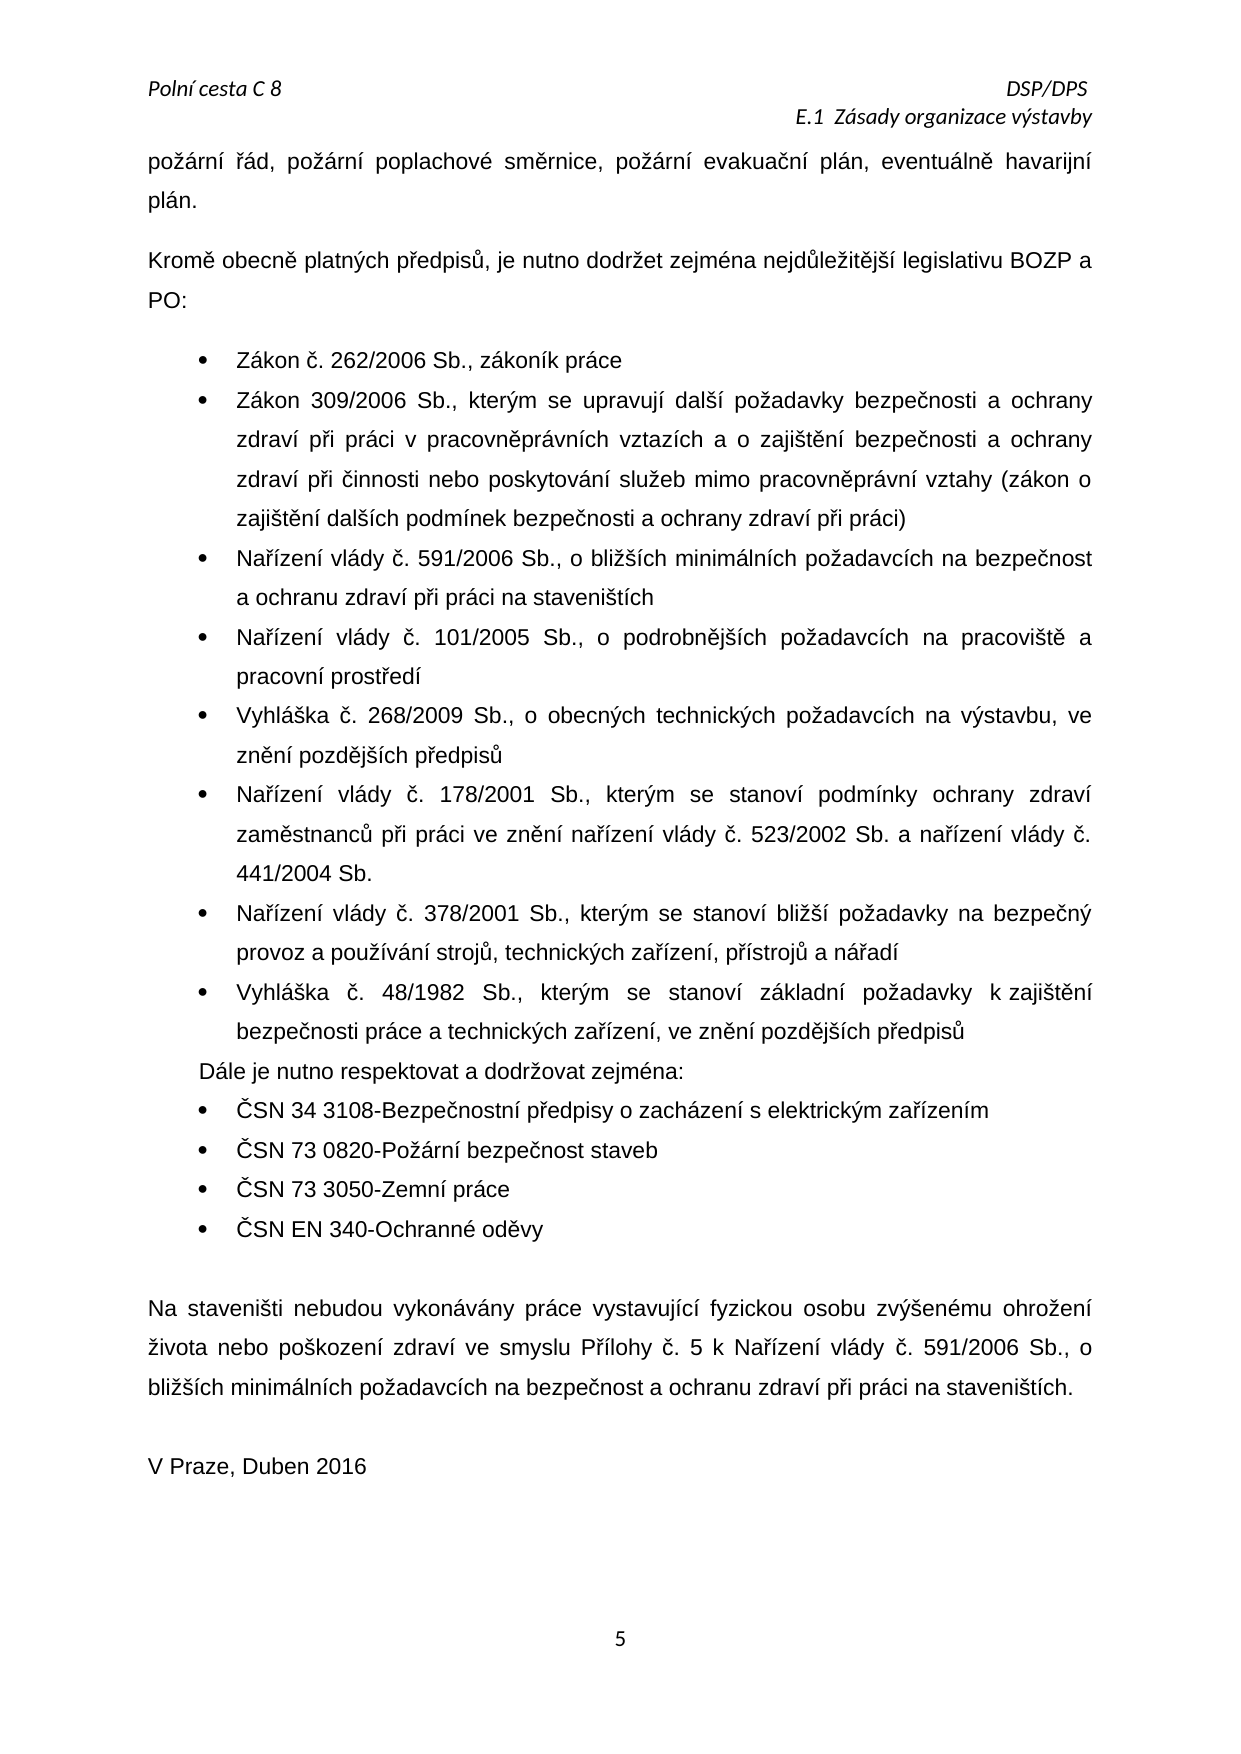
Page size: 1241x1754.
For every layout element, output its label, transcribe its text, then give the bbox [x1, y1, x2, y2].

list Nařízení vlády č. 178/2001 Sb., kterým se stanoví podmínky ochrany zdraví zaměstnanců při práci ve znění nařízení vlády č. 523/2002 Sb. a nařízení vlády č. 441/2004 Sb. [199, 781, 1093, 887]
list Zákon 309/2006 Sb., kterým se upravují další požadavky bezpečnosti a ochrany zdraví při práci v pracovněprávních vztazích a o zajištění bezpečnosti a ochrany zdraví při činnosti nebo poskytování služeb mimo pracovněprávní vztahy (zákon o zajištění dalších podmínek bezpečnosti a ochrany zdraví při práci) [199, 387, 1093, 531]
list Vyhláška č. 48/1982 Sb., kterým se stanoví základní požadavky k zajištění bezpečnosti práce a technických zařízení, ve znění pozdějších předpisů [199, 979, 1093, 1045]
list ČSN EN 340-Ochranné oděvy [199, 1216, 1093, 1242]
text Na staveništi nebudou vykonávány práce vystavující fyzickou osobu zvýšenému ohrožení života nebo poškození zdraví ve smyslu Přílohy č. 5 k Nařízení vlády č. 591/2006 Sb., o bližších minimálních požadavcích na bezpečnost a ochranu zdraví při práci na staveništích. [148, 1295, 1093, 1400]
list Nařízení vlády č. 101/2005 Sb., o podrobnějších požadavcích na pracoviště a pracovní prostředí [199, 623, 1093, 689]
list Nařízení vlády č. 591/2006 Sb., o bližších minimálních požadavcích na bezpečnost a ochranu zdraví při práci na staveništích [199, 544, 1093, 610]
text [148, 148, 1093, 213]
list ČSN 73 3050-Zemní práce [199, 1176, 1093, 1203]
list Zákon č. 262/2006 Sb., zákoník práce [199, 347, 1093, 373]
text Dále je nutno respektovat a dodržovat zejména: [199, 1058, 1093, 1084]
list ČSN 73 0820-Požární bezpečnost staveb [199, 1137, 1093, 1163]
text V Praze, Duben 2016 [148, 1453, 1093, 1479]
list Nařízení vlády č. 378/2001 Sb., kterým se stanoví bližší požadavky na bezpečný provoz a používání strojů, technických zařízení, přístrojů a nářadí [199, 900, 1093, 966]
list ČSN 34 3108-Bezpečnostní předpisy o zacházení s elektrickým zařízením [199, 1097, 1093, 1124]
list Vyhláška č. 268/2009 Sb., o obecných technických požadavcích na výstavbu, ve znění pozdějších předpisů [199, 702, 1093, 768]
text Kromě obecně platných předpisů, je nutno dodržet zejména nejdůležitější legislativu BOZP a PO: [148, 247, 1093, 313]
